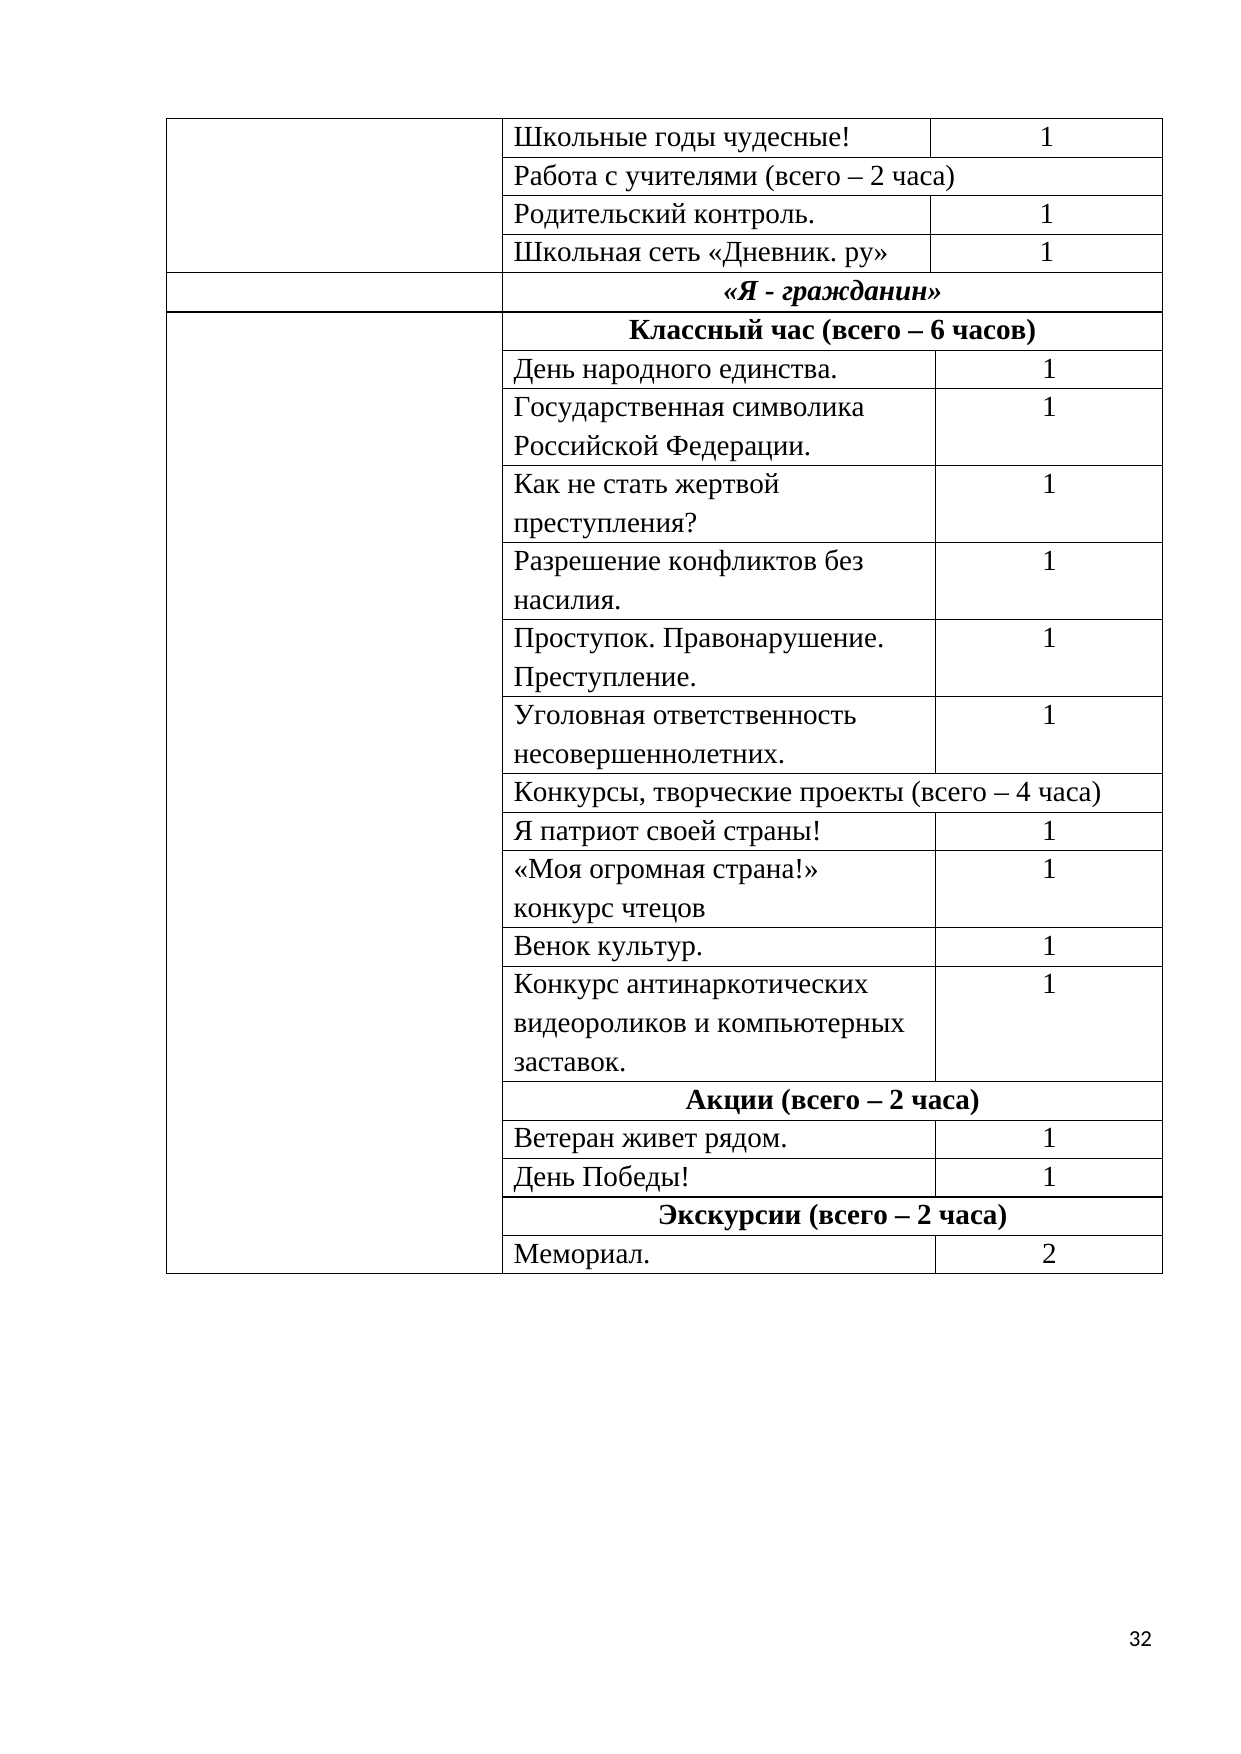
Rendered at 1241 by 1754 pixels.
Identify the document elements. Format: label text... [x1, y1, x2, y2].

table_cell 1 [936, 1159, 1162, 1196]
table_cell [167, 313, 502, 1273]
table_cell Я патриот своей страны! [503, 813, 935, 850]
table_cell Венок культур. [503, 928, 935, 966]
table_cell Конкурсы, творческие проекты (всего – 4 часа) [503, 774, 1162, 812]
table_cell Ветеран живет рядом. [503, 1121, 935, 1158]
table_cell «Я - гражданин» [503, 273, 1162, 311]
table_cell 2 [936, 1236, 1162, 1273]
table_cell Школьная сеть «Дневник. ру» [503, 235, 930, 272]
table_cell Работа с учителями (всего – 2 часа) [503, 158, 1162, 195]
table_cell Проступок. Правонарушение. Преступление. [503, 620, 935, 696]
table_cell 1 [936, 697, 1162, 773]
table_cell 1 [936, 389, 1162, 465]
table_cell 1 [936, 466, 1162, 542]
table_cell Родительский контроль. [503, 196, 930, 233]
table_cell Государственная символика Российской Федерации. [503, 389, 935, 465]
table_cell Разрешение конфликтов без насилия. [503, 543, 935, 619]
table_cell 1 [931, 235, 1162, 272]
table_cell 1 [936, 351, 1162, 388]
table_cell [167, 273, 502, 311]
table_cell Конкурс антинаркотических видеороликов и компьютерных заставок. [503, 967, 935, 1081]
table_cell 1 [936, 928, 1162, 966]
table_cell 1 [936, 620, 1162, 696]
table_cell 1 [931, 196, 1162, 233]
table_cell Акции (всего – 2 часа) [503, 1082, 1162, 1119]
table_cell День народного единства. [503, 351, 935, 388]
table_cell День Победы! [503, 1159, 935, 1196]
table_cell Уголовная ответственность несовершеннолетних. [503, 697, 935, 773]
table_cell Классный час (всего – 6 часов) [503, 313, 1162, 350]
table_cell Как не стать жертвой преступления? [503, 466, 935, 542]
table_cell Мемориал. [503, 1236, 935, 1273]
table_cell 1 [936, 1121, 1162, 1158]
table_cell «Моя огромная страна!» конкурс чтецов [503, 851, 935, 927]
table_cell 1 [936, 543, 1162, 619]
table_cell 1 [936, 813, 1162, 850]
table_cell Экскурсии (всего – 2 часа) [503, 1198, 1162, 1235]
table_cell 1 [936, 967, 1162, 1081]
table_cell Школьные годы чудесные! [503, 119, 930, 157]
table_cell 1 [936, 851, 1162, 927]
table_cell 1 [931, 119, 1162, 157]
